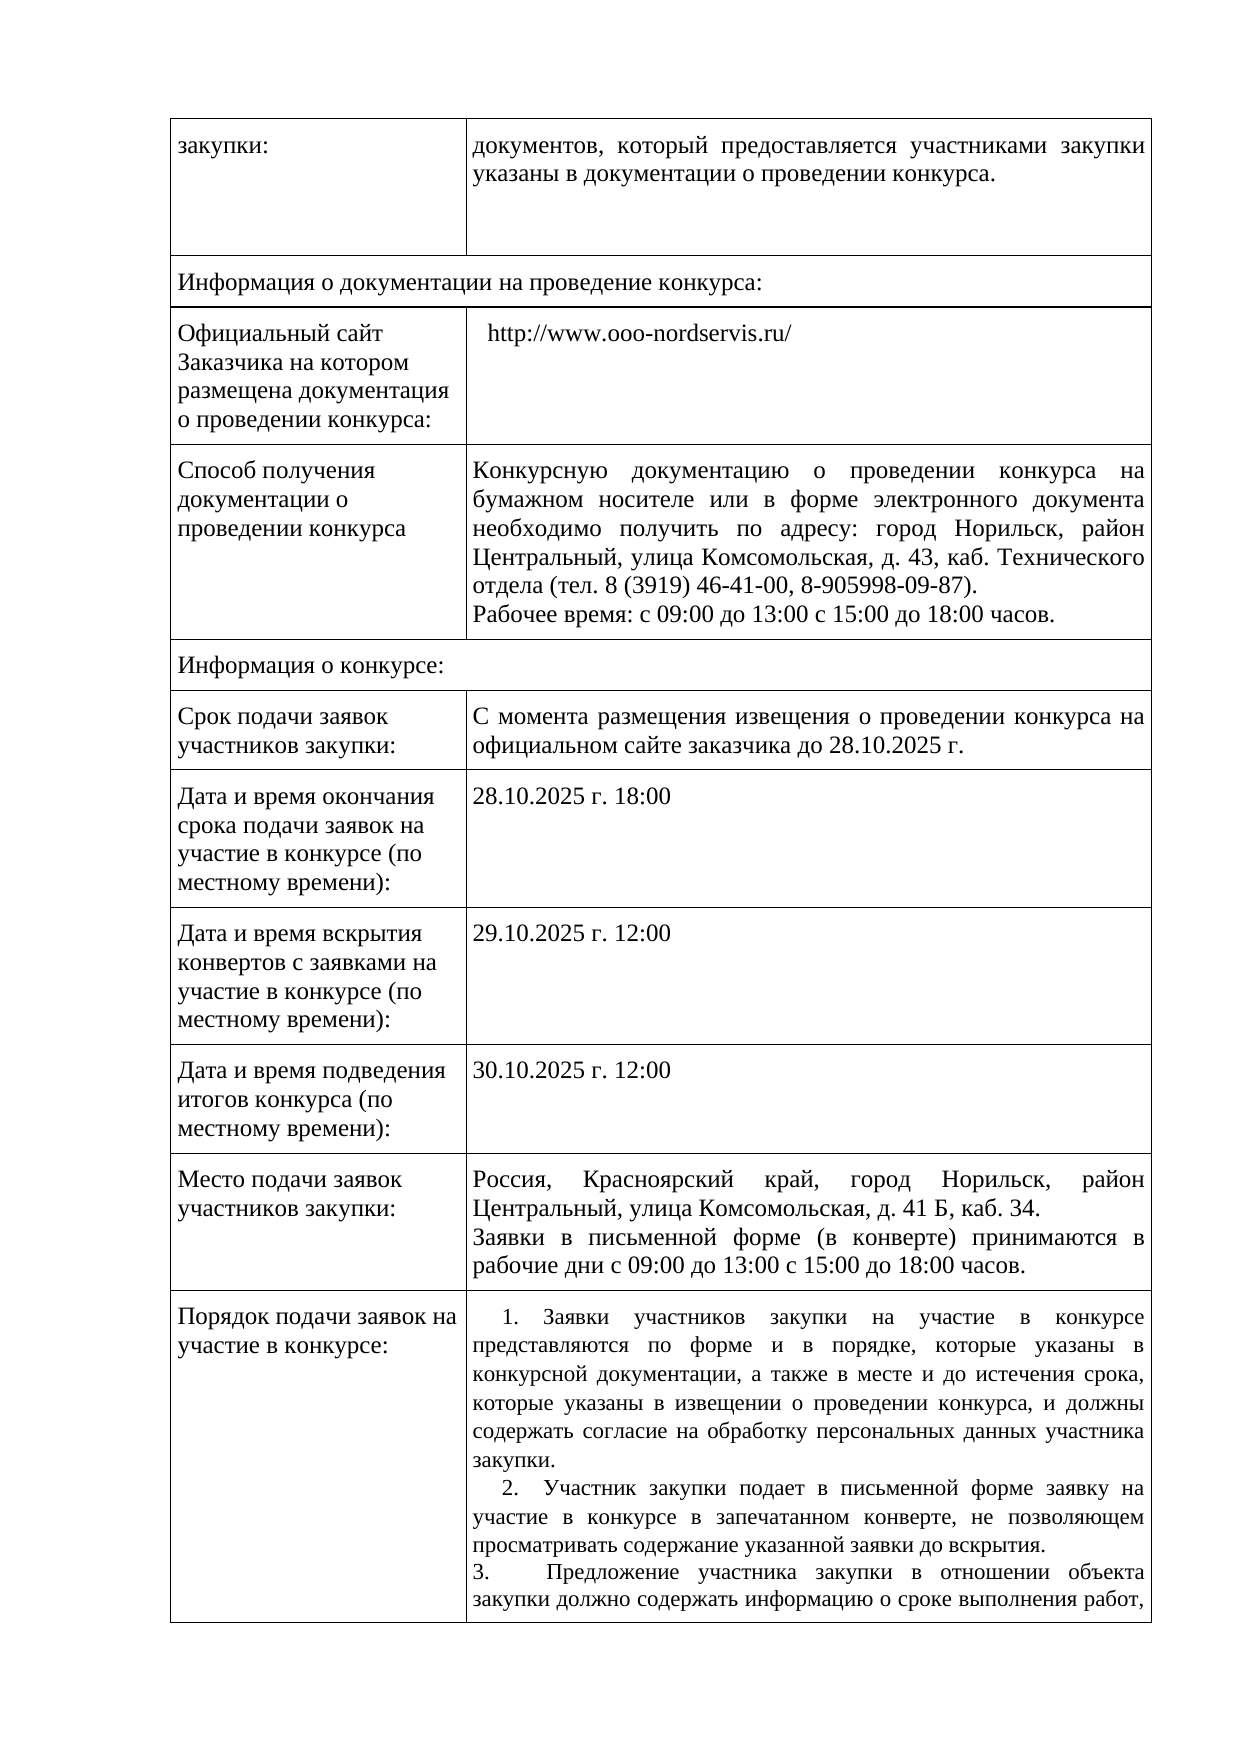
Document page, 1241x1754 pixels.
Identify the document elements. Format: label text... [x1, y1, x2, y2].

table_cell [467, 119, 1151, 255]
table_cell Официальный сайт Заказчика на котором размещена документация о проведении конкурса: [171, 308, 466, 444]
table_cell 30.10.2025 г. 12:00 [467, 1045, 1151, 1152]
table_cell Информация о документации на проведение конкурса: [171, 256, 1151, 306]
table_cell Дата и время вскрытия конвертов с заявками на участие в конкурсе (по местному времени): [171, 908, 466, 1044]
table_cell 29.10.2025 г. 12:00 [467, 908, 1151, 1044]
table_cell Дата и время подведения итогов конкурса (по местному времени): [171, 1045, 466, 1152]
table_cell Россия, Красноярский край, город Норильск, район Центральный, улица Комсомольская, д. 41 Б, каб. 34. Заявки в письменной форме (в конверте) принимаются в рабочие дни с 09:00 до 13:00 с 15:00 до 18:00 часов. [467, 1154, 1151, 1290]
table_cell Место подачи заявок участников закупки: [171, 1154, 466, 1290]
table_cell Дата и время окончания срока подачи заявок на участие в конкурсе (по местному времени): [171, 770, 466, 907]
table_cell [171, 119, 466, 255]
table_cell 28.10.2025 г. 18:00 [467, 770, 1151, 907]
table_cell С момента размещения извещения о проведении конкурса на официальном сайте заказчика до 28.10.2025 г. [467, 691, 1151, 769]
table_cell Информация о конкурсе: [171, 640, 1151, 689]
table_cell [171, 1291, 466, 1622]
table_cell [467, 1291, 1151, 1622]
table_cell http://www.ooo-nordservis.ru/ [467, 308, 1151, 444]
table_cell Конкурсную документацию о проведении конкурса на бумажном носителе или в форме электронного документа необходимо получить по адресу: город Норильск, район Центральный, улица Комсомольская, д. 43, каб. Технического отдела (тел. 8 (3919) 46-41-00, 8-905998-09-87). Рабочее время: с 09:00 до 13:00 с 15:00 до 18:00 часов. [467, 445, 1151, 638]
table_cell Срок подачи заявок участников закупки: [171, 691, 466, 769]
table_cell Способ получения документации о проведении конкурса [171, 445, 466, 638]
